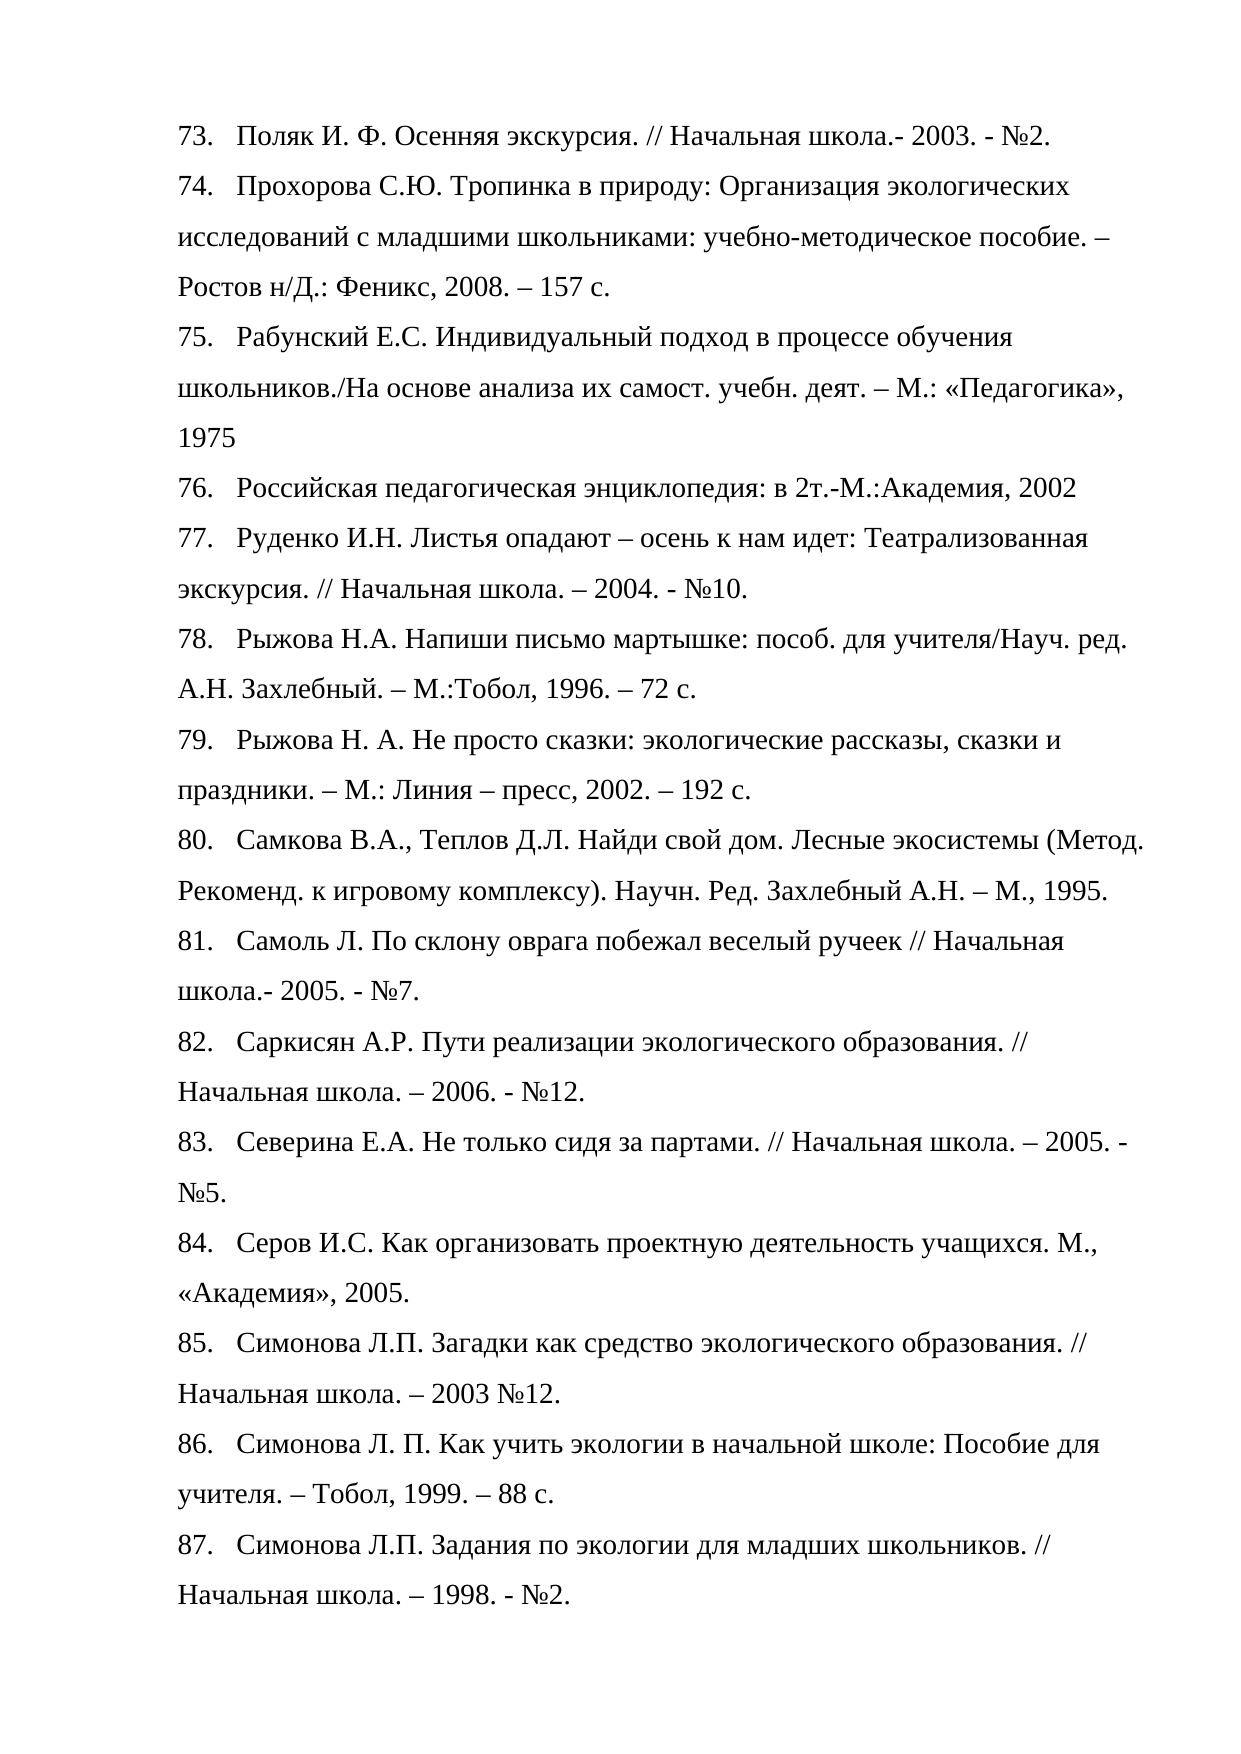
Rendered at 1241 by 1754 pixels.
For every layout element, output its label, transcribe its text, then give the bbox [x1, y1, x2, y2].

list Симонова Л. П. Как учить экологии в начальной школе: Пособие для учителя. – Тобол, 1999. – 88 с. [177, 1426, 1152, 1510]
list Самоль Л. По склону оврага побежал веселый ручеек // Начальная школа.- 2005. - №7. [177, 923, 1152, 1007]
list Северина Е.А. Не только сидя за партами. // Начальная школа. – 2005. - №5. [177, 1124, 1152, 1208]
list Симонова Л.П. Загадки как средство экологического образования. // Начальная школа. – 2003 №12. [177, 1326, 1152, 1409]
list Рыжова Н. А. Не просто сказки: экологические рассказы, сказки и праздники. – М.: Линия – пресс, 2002. – 192 с. [177, 722, 1152, 806]
list Поляк И. Ф. Осенняя экскурсия. // Начальная школа.- 2003. - №2. [177, 118, 1152, 152]
list Прохорова С.Ю. Тропинка в природу: Организация экологических исследований с младшими школьниками: учебно-методическое пособие. – Ростов н/Д.: Феникс, 2008. – 157 с. [177, 168, 1152, 303]
list Руденко И.Н. Листья опадают – осень к нам идет: Театрализованная экскурсия. // Начальная школа. – 2004. - №10. [177, 521, 1152, 604]
list Российская педагогическая энциклопедия: в 2т.-М.:Академия, 2002 [177, 470, 1152, 504]
list Самкова В.А., Теплов Д.Л. Найди свой дом. Лесные экосистемы (Метод. Рекоменд. к игровому комплексу). Научн. Ред. Захлебный А.Н. – М., 1995. [177, 822, 1152, 906]
list Саркисян А.Р. Пути реализации экологического образования. // Начальная школа. – 2006. - №12. [177, 1024, 1152, 1108]
list Серов И.С. Как организовать проектную деятельность учащихся. М., «Академия», 2005. [177, 1225, 1152, 1309]
list Симонова Л.П. Задания по экологии для младших школьников. // Начальная школа. – 1998. - №2. [177, 1527, 1152, 1611]
list Рабунский Е.С. Индивидуальный подход в процессе обучения школьников./На основе анализа их самост. учебн. деят. – М.: «Педагогика», 1975 [177, 319, 1152, 453]
list Рыжова Н.А. Напиши письмо мартышке: пособ. для учителя/Науч. ред. А.Н. Захлебный. – М.:Тобол, 1996. – 72 с. [177, 621, 1152, 705]
